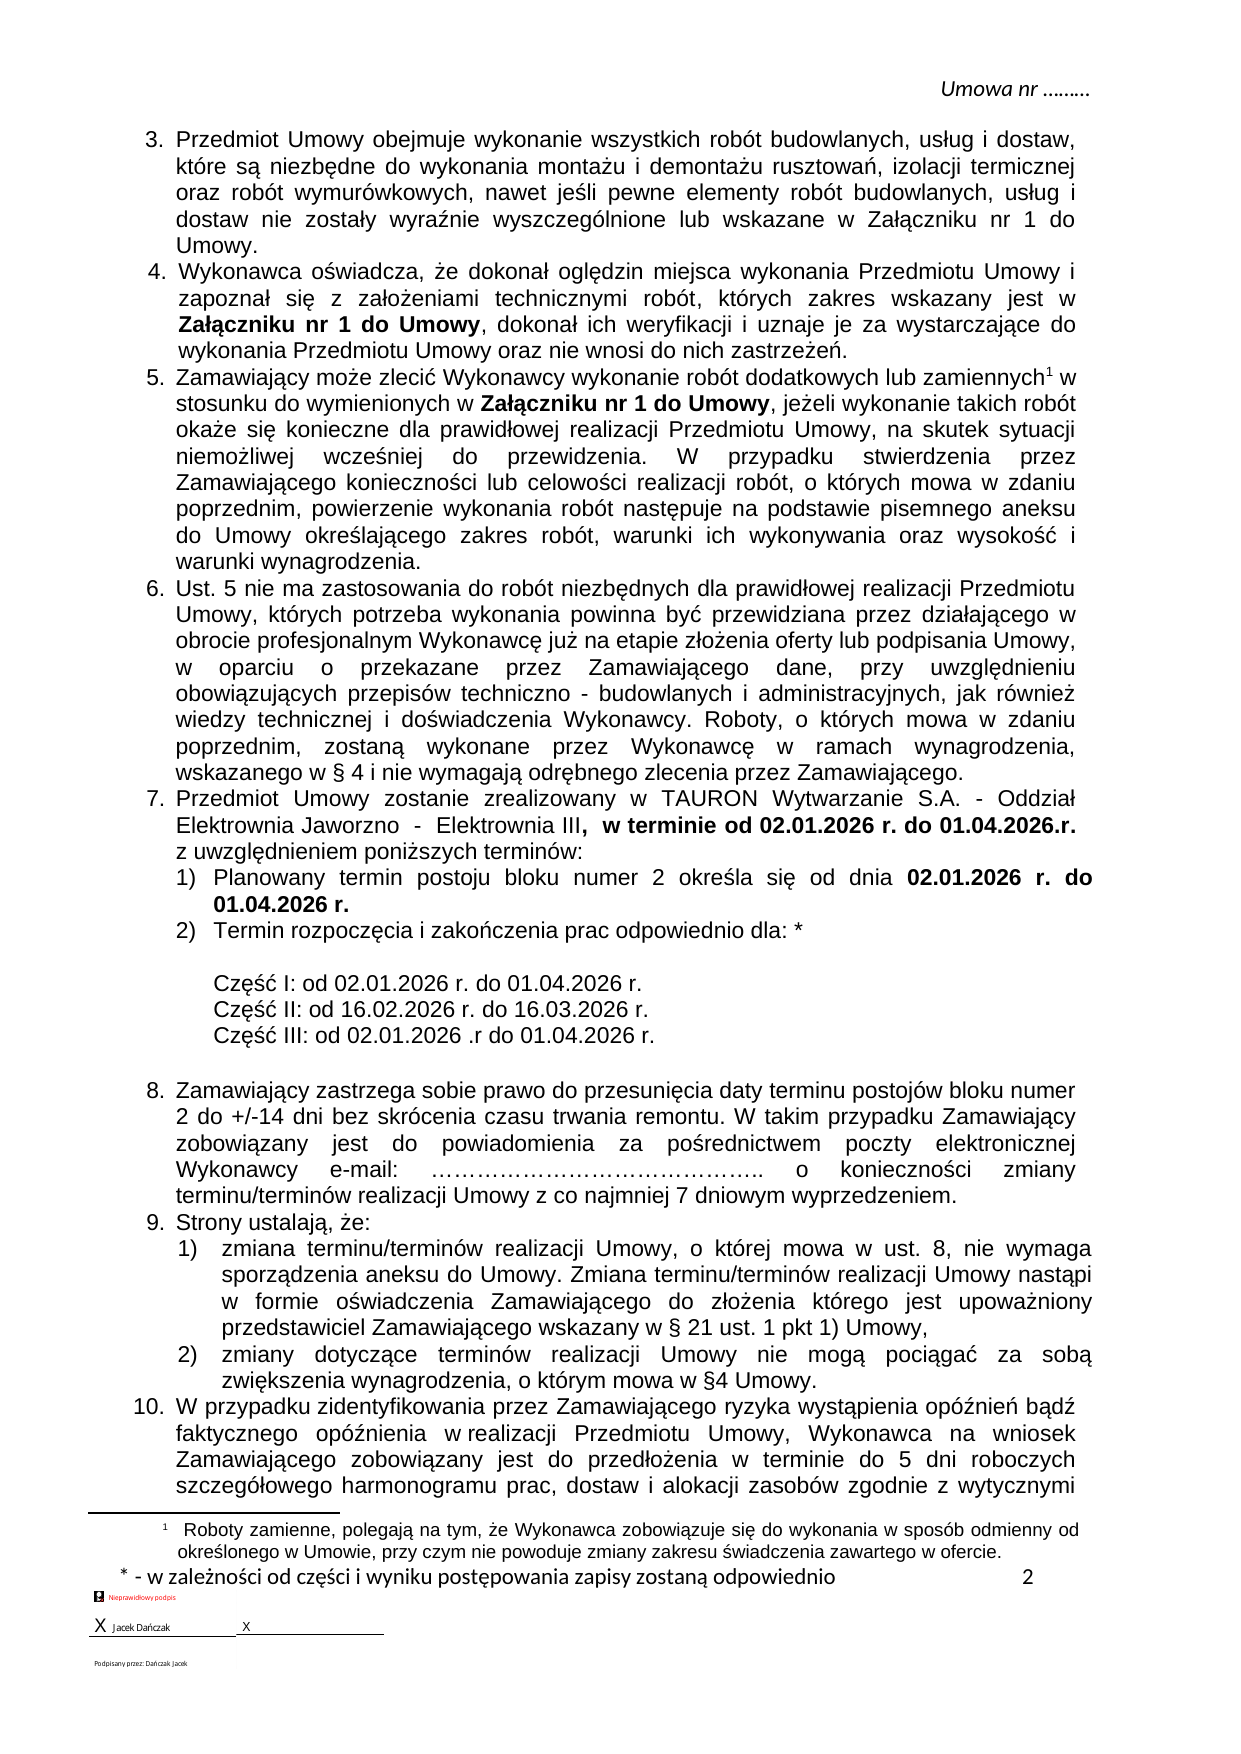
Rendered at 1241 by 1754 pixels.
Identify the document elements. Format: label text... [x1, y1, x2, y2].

list Przedmiot Umowy obejmuje wykonanie wszystkich robót budowlanych, usług i dostaw, które są niezbędne do wykonania montażu i demontażu rusztowań, izolacji termicznej oraz robót wymurówkowych, nawet jeśli pewne elementy robót budowlanych, usług i dostaw nie zostały wyraźnie wyszczególnione lub wskazane w Załączniku nr 1 do Umowy. [145, 126, 1076, 258]
list zmiany dotyczące terminów realizacji Umowy nie mogą pociągać za sobą zwiększenia wynagrodzenia, o którym mowa w §4 Umowy. [177, 1341, 1093, 1393]
list Zamawiający zastrzega sobie prawo do przesunięcia daty terminu postojów bloku numer 2 do +/-14 dni bez skrócenia czasu trwania remontu. W takim przypadku Zamawiający zobowiązany jest do powiadomienia za pośrednictwem poczty elektronicznej Wykonawcy e-mail: …………………………………….. o konieczności zmiany terminu/terminów realizacji Umowy z co najmniej 7 dniowym wyprzedzeniem. [146, 1077, 1076, 1209]
list Planowany termin postoju bloku numer 2 określa się od dnia 02.01.2026 r. do 01.04.2026 r. [176, 864, 1093, 917]
list Część II: od 16.02.2026 r. do 16.03.2026 r. [213, 996, 1093, 1022]
list Przedmiot Umowy zostanie zrealizowany w TAURON Wytwarzanie S.A. - Oddział Elektrownia Jaworzno - Elektrownia III, w terminie od 02.01.2026 r. do 01.04.2026.r. z uwzględnieniem poniższych terminów: [146, 785, 1076, 864]
list Termin rozpoczęcia i zakończenia prac odpowiednio dla: * [176, 917, 1093, 943]
list Strony ustalają, że: [146, 1209, 1076, 1235]
list Zamawiający może zlecić Wykonawcy wykonanie robót dodatkowych lub zamiennych w stosunku do wymienionych w Załączniku nr 1 do Umowy, jeżeli wykonanie takich robót okaże się konieczne dla prawidłowej realizacji Przedmiotu Umowy, na skutek sytuacji niemożliwej wcześniej do przewidzenia. W przypadku stwierdzenia przez Zamawiającego konieczności lub celowości realizacji robót, o których mowa w zdaniu poprzednim, powierzenie wykonania robót następuje na podstawie pisemnego aneksu do Umowy określającego zakres robót, warunki ich wykonywania oraz wysokość i warunki wynagrodzenia. [146, 364, 1076, 574]
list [133, 1393, 1076, 1499]
list Wykonawca oświadcza, że dokonał oględzin miejsca wykonania Przedmiotu Umowy i zapoznał się z założeniami technicznymi robót, których zakres wskazany jest w Załączniku nr 1 do Umowy, dokonał ich weryfikacji i uznaje je za wystarczające do wykonania Przedmiotu Umowy oraz nie wnosi do nich zastrzeżeń. [148, 258, 1076, 364]
list Ust. 5 nie ma zastosowania do robót niezbędnych dla prawidłowej realizacji Przedmiotu Umowy, których potrzeba wykonania powinna być przewidziana przez działającego w obrocie profesjonalnym Wykonawcę już na etapie złożenia oferty lub podpisania Umowy, w oparciu o przekazane przez Zamawiającego dane, przy uwzględnieniu obowiązujących przepisów techniczno - budowlanych i administracyjnych, jak również wiedzy technicznej i doświadczenia Wykonawcy. Roboty, o których mowa w zdaniu poprzednim, zostaną wykonane przez Wykonawcę w ramach wynagrodzenia, wskazanego w § 4 i nie wymagają odrębnego zlecenia przez Zamawiającego. [146, 574, 1076, 785]
list Część I: od 02.01.2026 r. do 01.04.2026 r. [213, 970, 1093, 996]
list Część III: od 02.01.2026 .r do 01.04.2026 r. [213, 1022, 1093, 1049]
list zmiana terminu/terminów realizacji Umowy, o której mowa w ust. 8, nie wymaga sporządzenia aneksu do Umowy. Zmiana terminu/terminów realizacji Umowy nastąpi w formie oświadczenia Zamawiającego do złożenia którego jest upoważniony przedstawiciel Zamawiającego wskazany w § 21 ust. 1 pkt 1) Umowy, [177, 1235, 1093, 1341]
